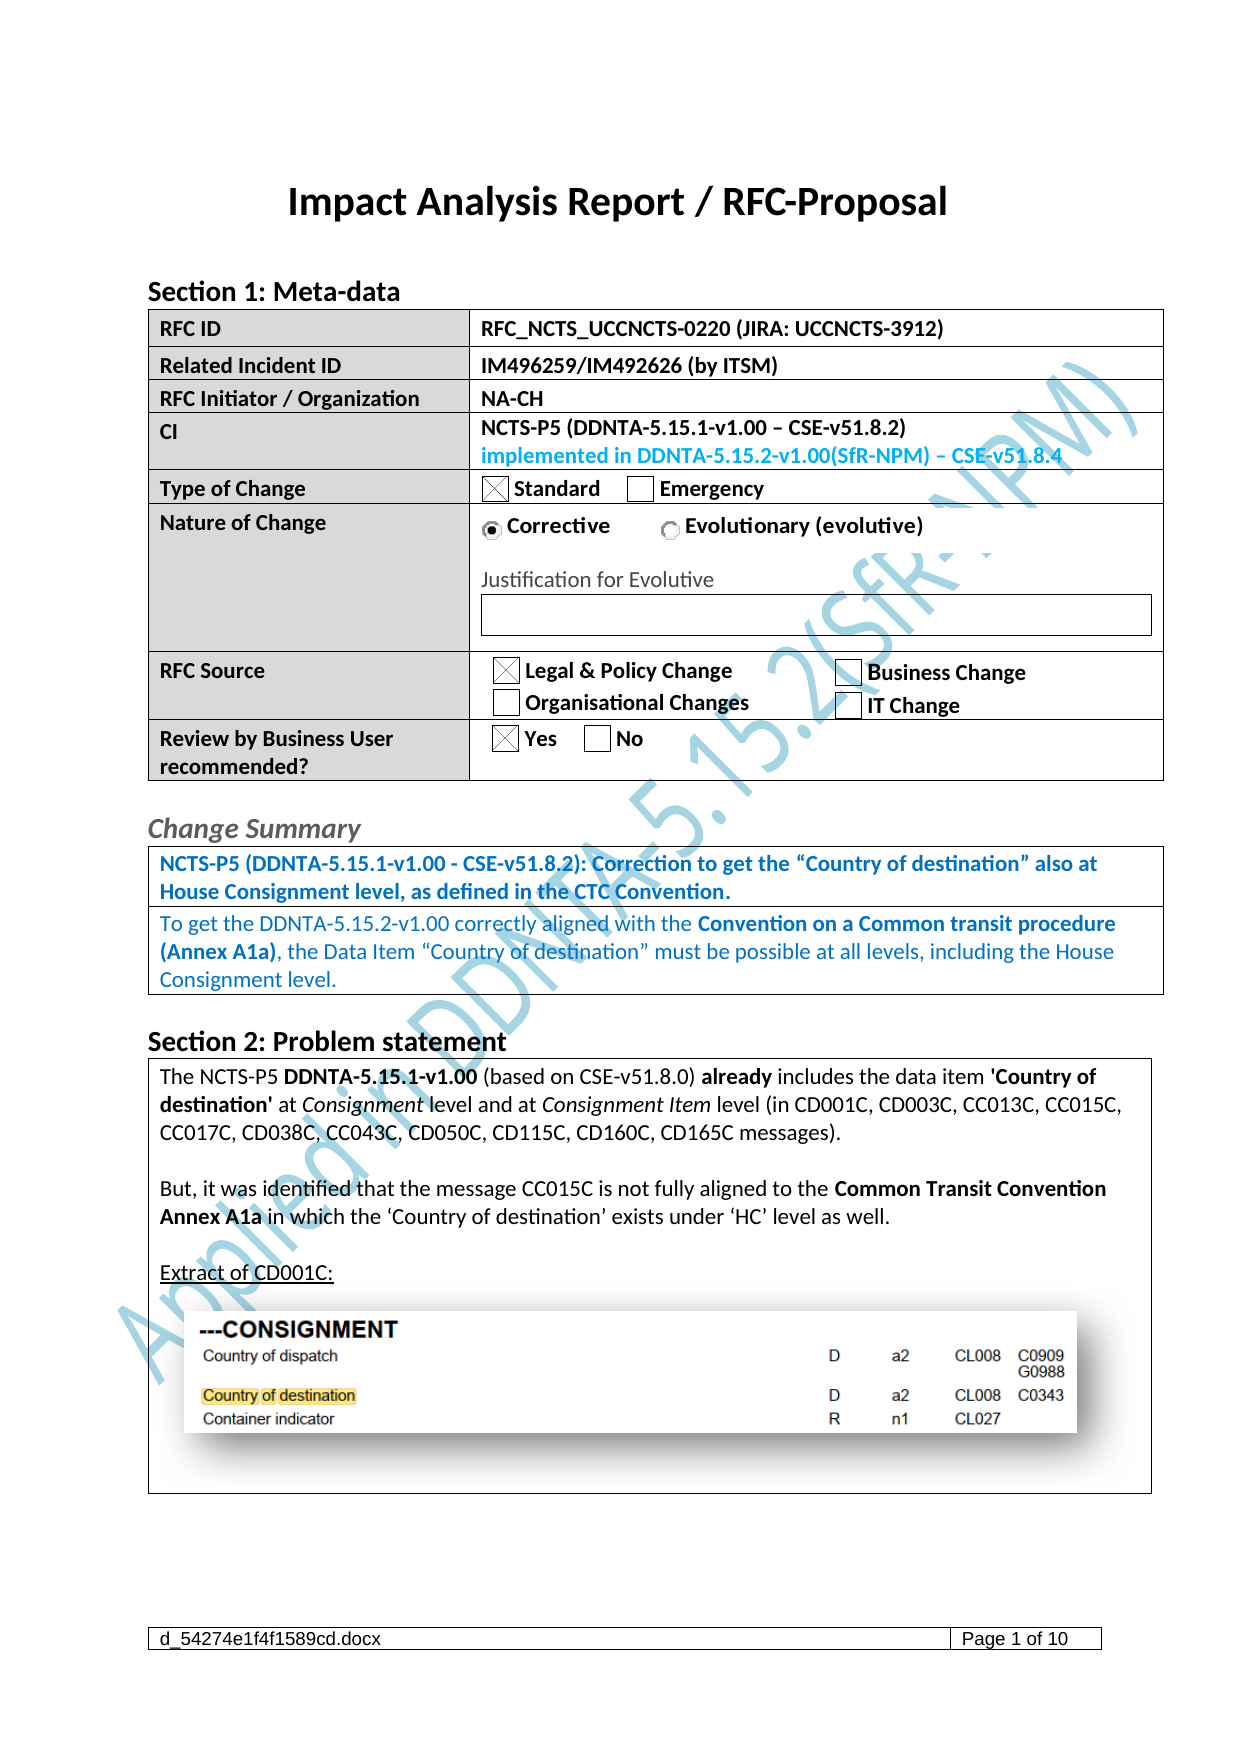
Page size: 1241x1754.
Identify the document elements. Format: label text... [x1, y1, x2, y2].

text Change Summary [148, 810, 1102, 846]
table_header RFC ID [149, 310, 469, 346]
table_cell IM496259/IM492626 (by ITSM) [470, 347, 1163, 379]
table_cell RFC Initiator / Organization [149, 380, 469, 412]
table_cell Related Incident ID [149, 347, 469, 379]
table_cell Yes No [470, 720, 1163, 780]
table_cell Type of Change [149, 470, 469, 503]
text Section 1: Meta-data [148, 273, 1102, 308]
table_header RFC_NCTS_UCCNCTS-0220 (JIRA: UCCNCTS-3912) [470, 310, 1163, 346]
table_cell [470, 652, 1163, 719]
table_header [149, 1059, 1151, 1493]
table_cell Nature of Change [149, 504, 469, 651]
table_cell CI [149, 413, 469, 469]
table_cell RFC Source [149, 652, 469, 719]
picture [184, 1311, 1077, 1433]
subtitle Impact Analysis Report / RFC-Proposal [148, 175, 1102, 226]
table_cell NA-CH [470, 380, 1163, 412]
table_header NCTS-P5 (DDNTA-5.15.1-v1.00 - CSE-v51.8.2): Correction to get the “Country of destination” also at House Consignment level, as defined in the CTC Convention. [149, 847, 1163, 906]
table_cell To get the DDNTA-5.15.2-v1.00 correctly aligned with the Convention on a Common transit procedure (Annex A1a), the Data Item “Country of destination” must be possible at all levels, including the House Consignment level. [149, 907, 1163, 993]
table_cell Standard Emergency [470, 470, 1163, 503]
text Section 2: Problem statement [148, 1023, 1102, 1058]
table_cell NCTS-P5 (DDNTA-5.15.1-v1.00 – CSE-v51.8.2) implemented in DDNTA-5.15.2-v1.00(SfR-NPM) – CSE-v51.8.4 [470, 413, 1163, 469]
table_cell Review by Business User recommended? [149, 720, 469, 780]
table_cell Justification for Evolutive [470, 504, 1163, 651]
